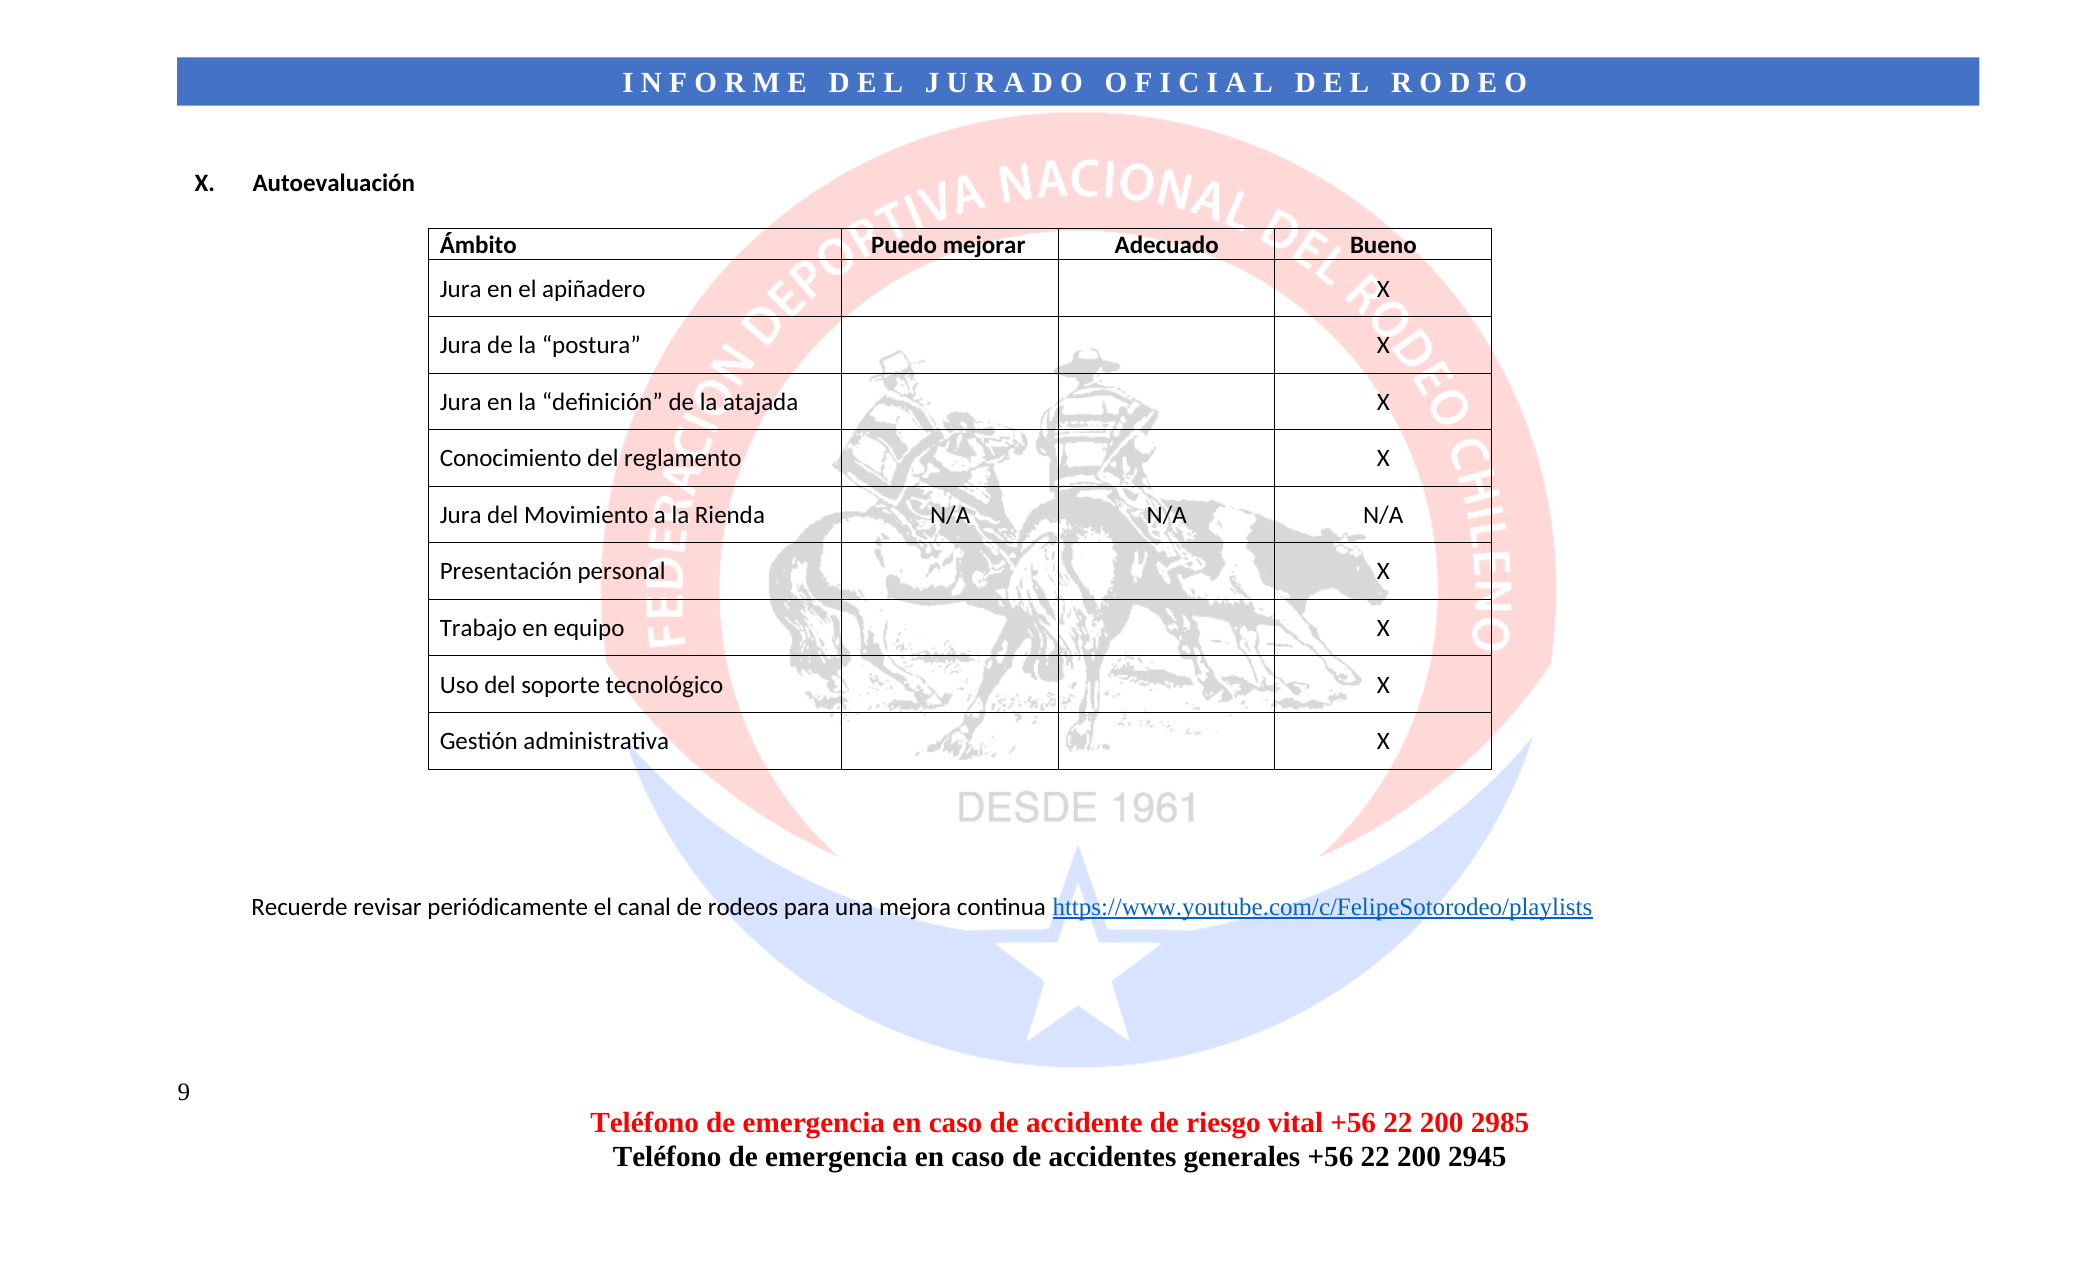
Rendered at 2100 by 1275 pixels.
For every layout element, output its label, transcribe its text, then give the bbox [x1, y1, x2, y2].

table_cell X [1275, 543, 1491, 599]
table_cell X [1275, 374, 1491, 429]
table_cell [1059, 260, 1274, 316]
table_header Bueno [1275, 229, 1491, 259]
table_cell N/A [1275, 487, 1491, 542]
table_cell [842, 543, 1058, 599]
table_cell X [1275, 600, 1491, 655]
table_cell [842, 317, 1058, 372]
table_cell [1059, 656, 1274, 712]
list Autoevaluación [215, 167, 1773, 197]
text Recuerde revisar periódicamente el canal de rodeos para una mejora continua https://www.youtube.com/c/FelipeSotorodeo/playlists [251, 892, 1773, 922]
table_cell X [1275, 713, 1491, 768]
table_cell Jura de la “postura” [429, 317, 841, 372]
table_cell Jura en la “definición” de la atajada [429, 374, 841, 429]
table_cell [842, 600, 1058, 655]
table_header Puedo mejorar [842, 229, 1058, 259]
table_cell [1059, 543, 1274, 599]
table_cell N/A [842, 487, 1058, 542]
table_cell N/A [1059, 487, 1274, 542]
table_header Ámbito [429, 229, 841, 259]
table_cell [1059, 430, 1274, 486]
table_cell Uso del soporte tecnológico [429, 656, 841, 712]
table_cell X [1275, 317, 1491, 372]
table_cell [842, 374, 1058, 429]
table_cell X [1275, 260, 1491, 316]
table_cell [842, 260, 1058, 316]
table_header Adecuado [1059, 229, 1274, 259]
table_cell Gestión administrativa [429, 713, 841, 768]
table_cell [842, 430, 1058, 486]
table_cell [1059, 713, 1274, 768]
table_cell [1059, 374, 1274, 429]
table_cell [1059, 317, 1274, 372]
table_cell [1059, 600, 1274, 655]
table_cell Trabajo en equipo [429, 600, 841, 655]
table_cell X [1275, 656, 1491, 712]
table_cell Jura en el apiñadero [429, 260, 841, 316]
table_cell [842, 656, 1058, 712]
table_cell Conocimiento del reglamento [429, 430, 841, 486]
table_cell Jura del Movimiento a la Rienda [429, 487, 841, 542]
table_cell X [1275, 430, 1491, 486]
table_cell Presentación personal [429, 543, 841, 599]
table_cell [842, 713, 1058, 768]
